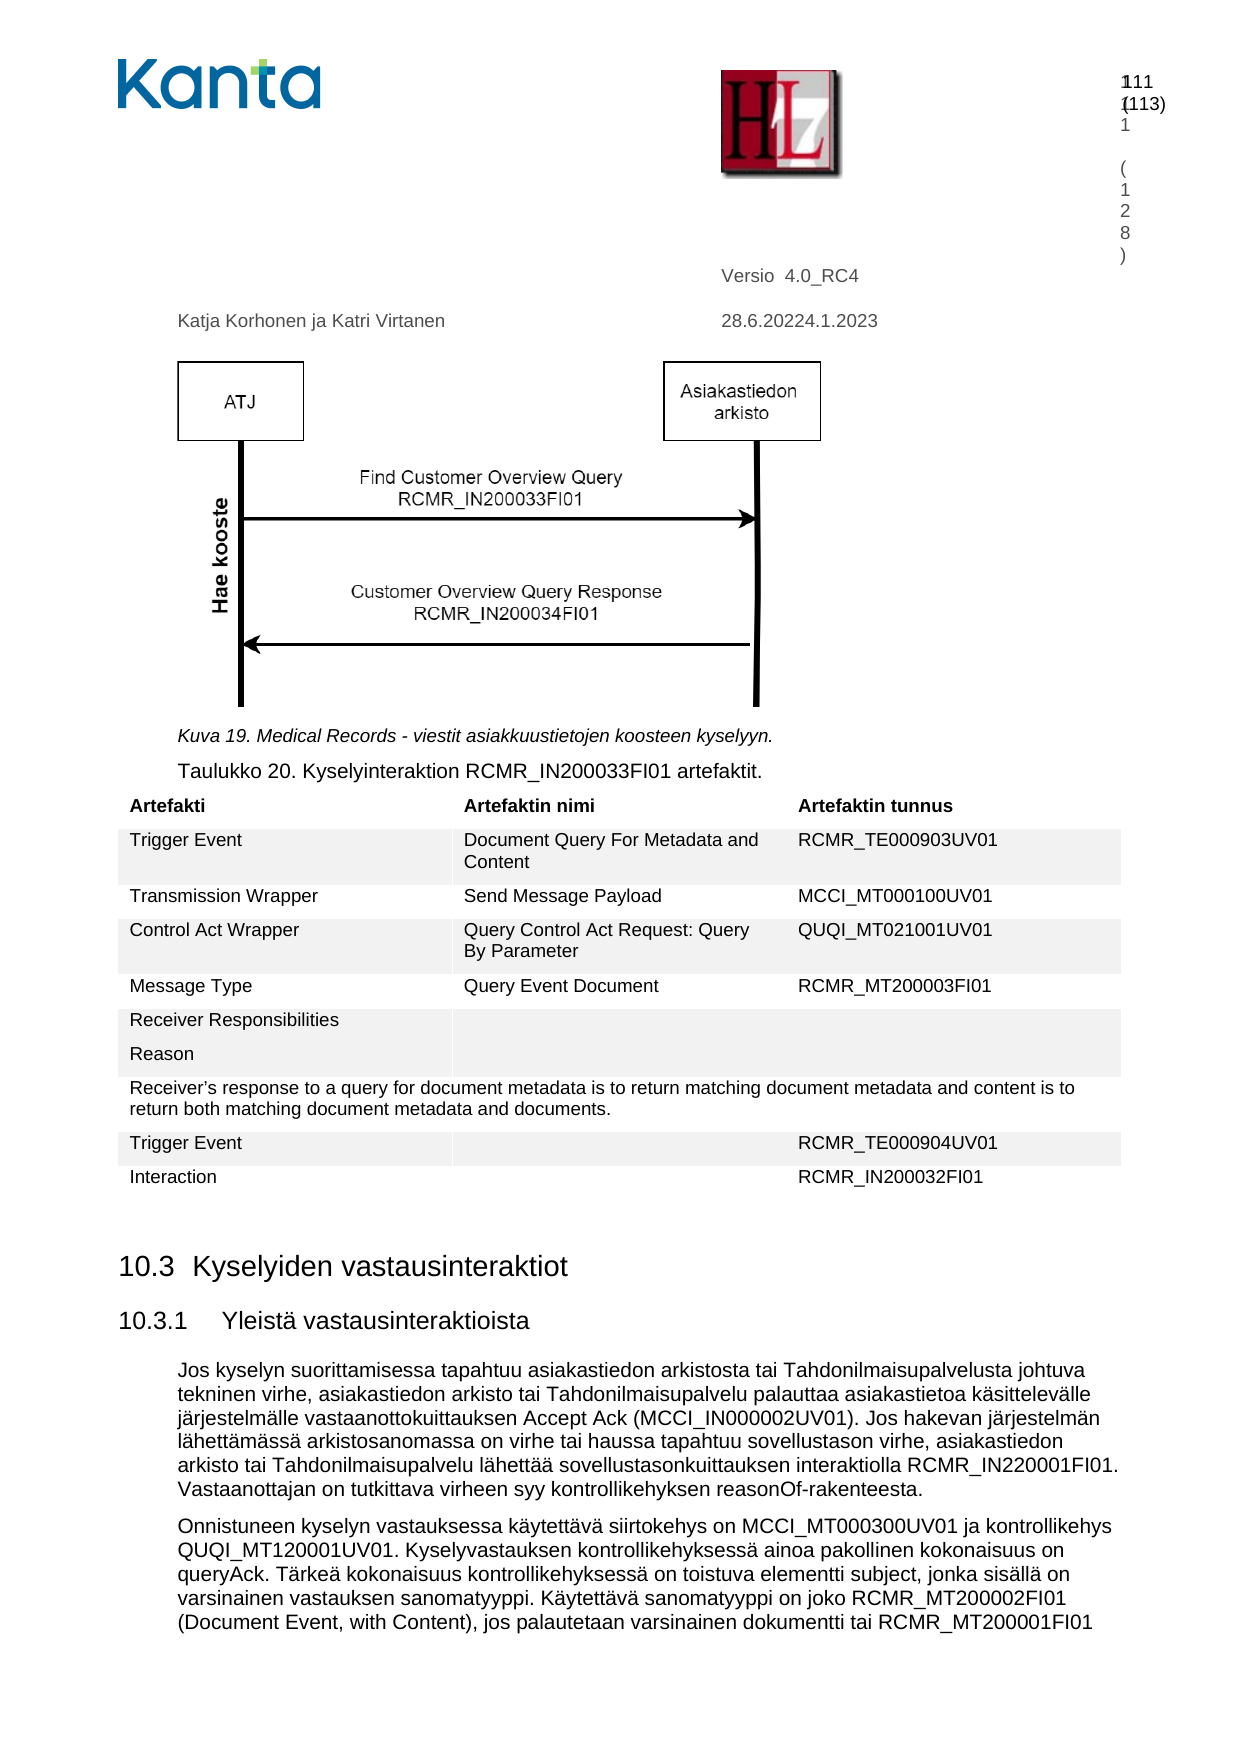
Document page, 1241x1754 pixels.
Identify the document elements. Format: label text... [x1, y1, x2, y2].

subtitle Kyselyiden vastausinteraktiot [118, 1249, 1122, 1283]
picture [118, 59, 321, 109]
text Kuva 19. Medical Records - viestit asiakkuustietojen koosteen kyselyyn. [177, 724, 1122, 746]
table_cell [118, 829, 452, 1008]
text Taulukko 20. Kyselyinteraktion RCMR_IN200033FI01 artefaktit. [177, 758, 1122, 782]
picture [721, 70, 844, 179]
picture [177, 361, 821, 712]
subtitle Yleistä vastausinteraktioista [118, 1306, 1122, 1334]
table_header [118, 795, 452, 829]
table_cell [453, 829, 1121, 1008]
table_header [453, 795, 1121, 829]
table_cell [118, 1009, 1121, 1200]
text Jos kyselyn suorittamisessa tapahtuu asiakastiedon arkistosta tai Tahdonilmaisupalvelusta johtuva tekninen virhe, asiakastiedon arkisto tai Tahdonilmaisupalvelu palauttaa asiakastietoa käsittelevälle järjestelmälle vastaanottokuittauksen Accept Ack (MCCI_IN000002UV01). Jos hakevan järjestelmän lähettämässä arkistosanomassa on virhe tai haussa tapahtuu sovellustason virhe, asiakastiedon arkisto tai Tahdonilmaisupalvelu lähettää sovellustasonkuittauksen interaktiolla RCMR_IN220001FI01. Vastaanottajan on tutkittava virheen syy kontrollikehyksen reasonOf-rakenteesta. [177, 1357, 1122, 1501]
